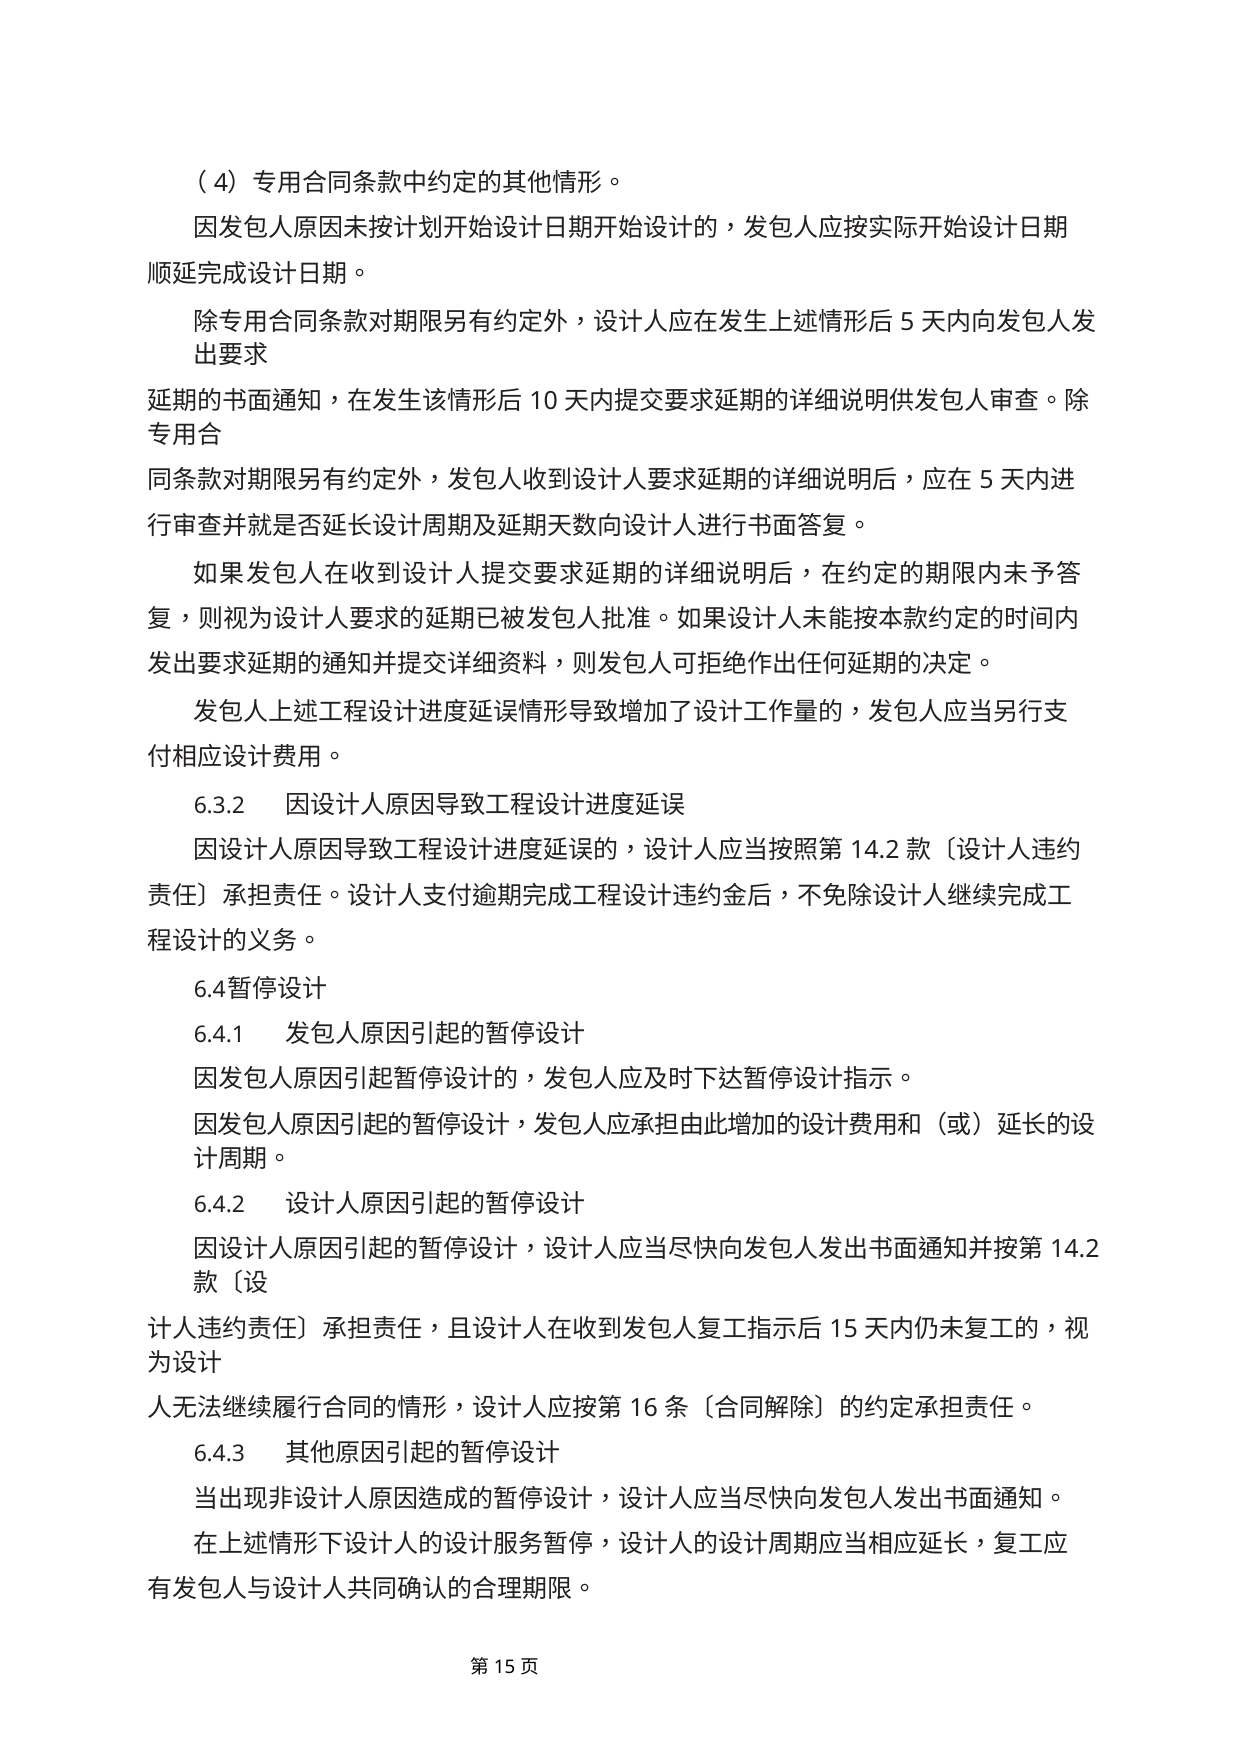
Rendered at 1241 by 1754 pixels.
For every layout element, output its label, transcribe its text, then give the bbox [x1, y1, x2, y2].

text 发包人上述工程设计进度延误情形导致增加了设计工作量的，发包人应当另行支付相应设计费用。 [148, 693, 1082, 773]
text 延期的书面通知，在发生该情形后 10 天内提交要求延期的详细说明供发包人审查。除专用合 [148, 383, 1105, 451]
text 如果发包人在收到设计人提交要求延期的详细说明后，在约定的期限内未予答复，则视为设计人要求的延期已被发包人批准。如果设计人未能按本款约定的时间内发出要求延期的通知并提交详细资料，则发包人可拒绝作出任何延期的决定。 [148, 555, 1083, 680]
text 除专用合同条款对期限另有约定外，设计人应在发生上述情形后 5 天内向发包人发出要求 [193, 303, 1105, 371]
list 设计人原因引起的暂停设计 [193, 1186, 1105, 1220]
text 因发包人原因未按计划开始设计日期开始设计的，发包人应按实际开始设计日期顺延完成设计日期。 [148, 210, 1082, 289]
list 因设计人原因导致工程设计进度延误 [193, 787, 1105, 821]
text 计人违约责任〕承担责任，且设计人在收到发包人复工指示后 15 天内仍未复工的，视为设计 [148, 1310, 1105, 1378]
text 因发包人原因引起暂停设计的，发包人应及时下达暂停设计指示。 [193, 1061, 1105, 1095]
list 其他原因引起的暂停设计 [193, 1435, 1105, 1469]
text 在上述情形下设计人的设计服务暂停，设计人的设计周期应当相应延长，复工应有发包人与设计人共同确认的合理期限。 [148, 1526, 1082, 1605]
text 人无法继续履行合同的情形，设计人应按第 16 条〔合同解除〕的约定承担责任。 [148, 1390, 1105, 1424]
text 因发包人原因引起的暂停设计，发包人应承担由此增加的设计费用和（或）延长的设计周期。 [193, 1106, 1105, 1174]
text 因设计人原因引起的暂停设计，设计人应当尽快向发包人发出书面通知并按第 14.2 款〔设 [193, 1231, 1105, 1299]
list 发包人原因引起的暂停设计 [193, 1016, 1105, 1050]
text 同条款对期限另有约定外，发包人收到设计人要求延期的详细说明后，应在 5 天内进行审查并就是否延长设计周期及延期天数向设计人进行书面答复。 [148, 462, 1082, 541]
text （ 4）专用合同条款中约定的其他情形。 [182, 164, 1105, 199]
text 当出现非设计人原因造成的暂停设计，设计人应当尽快向发包人发出书面通知。 [193, 1480, 1105, 1514]
list 暂停设计 [193, 970, 1105, 1004]
text 因设计人原因导致工程设计进度延误的，设计人应当按照第 14.2 款〔设计人违约责任〕承担责任。设计人支付逾期完成工程设计违约金后，不免除设计人继续完成工程设计的义务。 [148, 832, 1084, 957]
